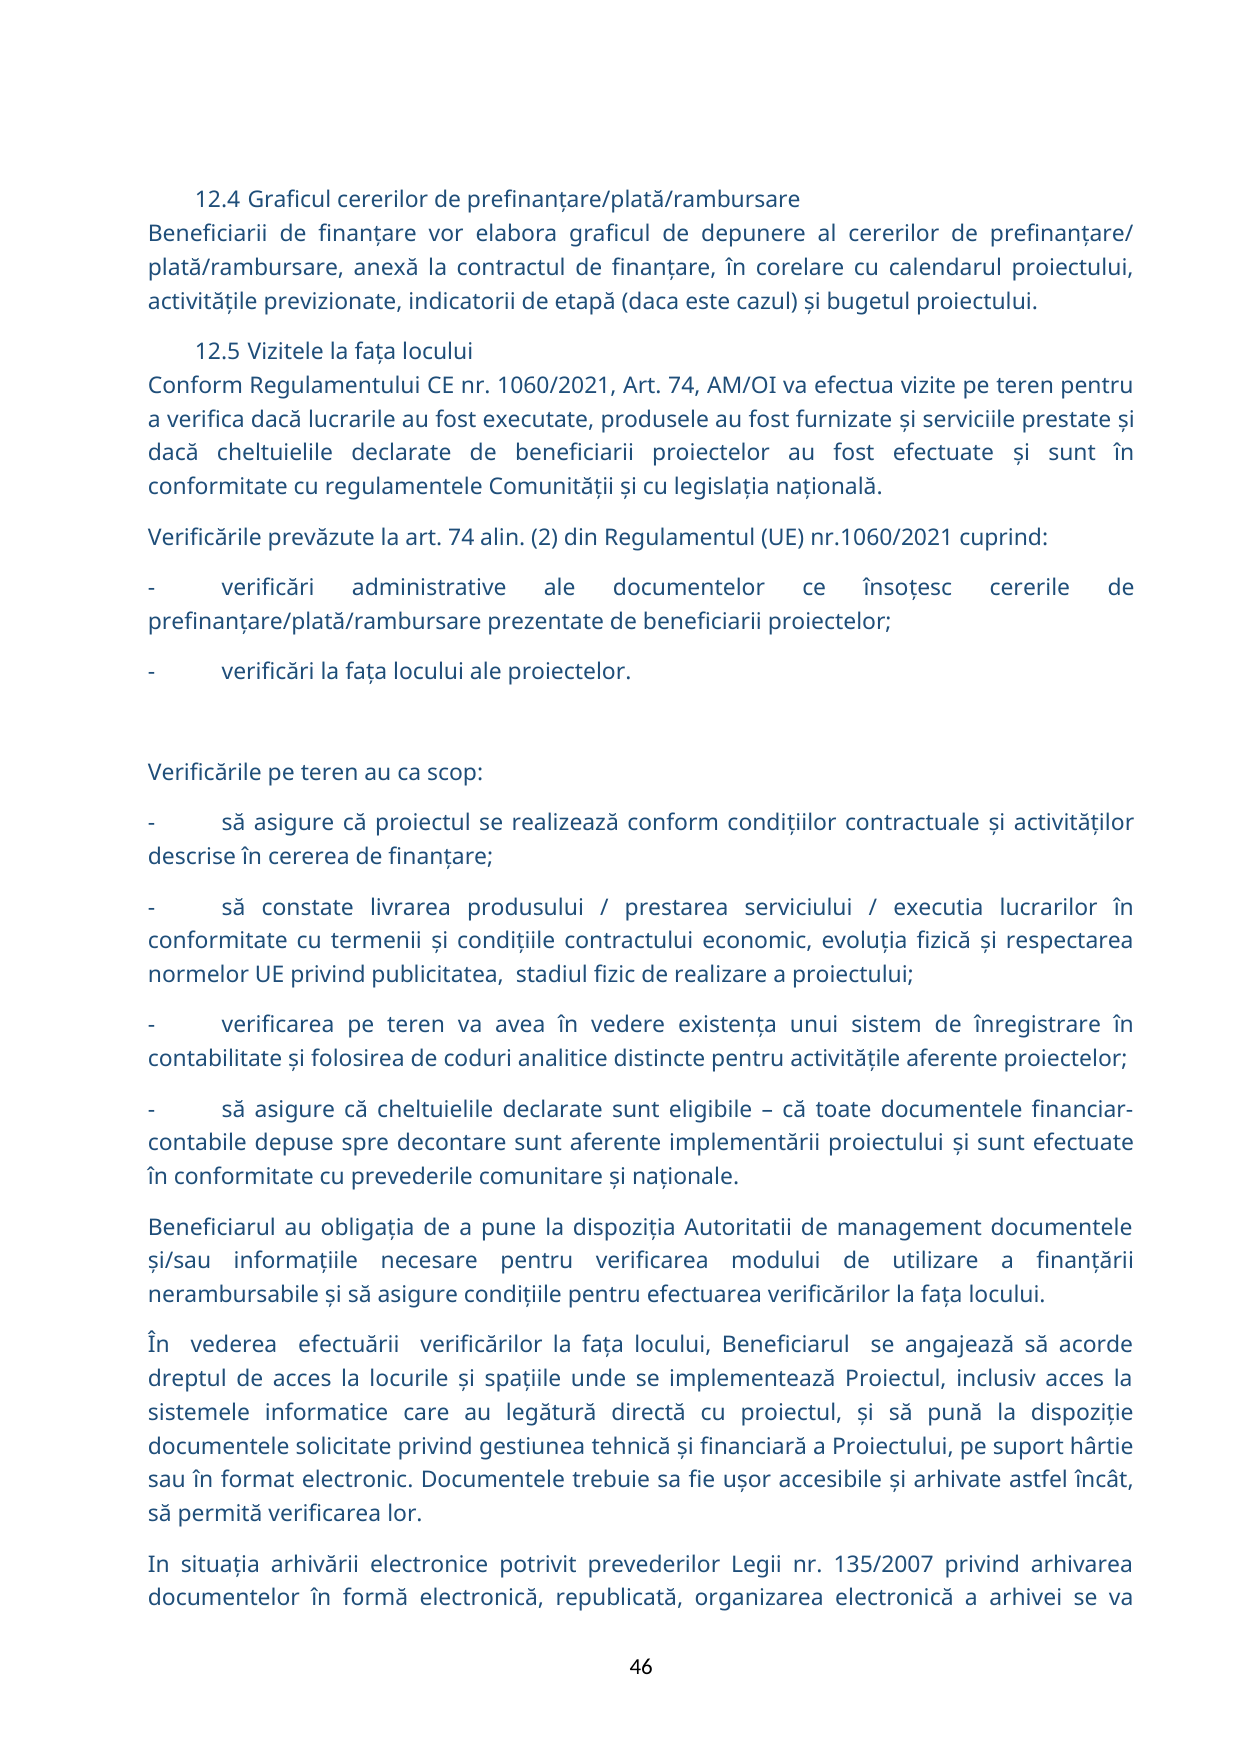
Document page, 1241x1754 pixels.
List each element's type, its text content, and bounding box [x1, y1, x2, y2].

text Conform Regulamentului CE nr. 1060/2021, Art. 74, AM/OI va efectua vizite pe teren pentru a verifica dacă lucrarile au fost executate, produsele au fost furnizate şi serviciile prestate şi dacă cheltuielile declarate de beneficiarii proiectelor au fost efectuate şi sunt în conformitate cu regulamentele Comunităţii şi cu legislaţia naţională. [148, 369, 1134, 501]
text - să asigure că proiectul se realizează conform condiţiilor contractuale şi activităţilor descrise în cererea de finanţare; [148, 806, 1134, 871]
subtitle Graficul cererilor de prefinanțare/plată/rambursare [194, 183, 1134, 214]
text Beneficiarul au obligația de a pune la dispoziția Autoritatii de management documentele și/sau informațiile necesare pentru verificarea modului de utilizare a finanțării nerambursabile și să asigure condițiile pentru efectuarea verificărilor la fața locului. [148, 1210, 1134, 1309]
text Verificările pe teren au ca scop: [148, 756, 1134, 787]
subtitle Vizitele la fața locului [194, 335, 1134, 366]
text - să constate livrarea produsului / prestarea serviciului / executia lucrarilor în conformitate cu termenii şi condiţiile contractului economic, evoluţia fizică şi respectarea normelor UE privind publicitatea, stadiul fizic de realizare a proiectului; [148, 890, 1134, 989]
text În vederea efectuării verificărilor la fața locului, Beneficiarul se angajează să acorde dreptul de acces la locurile și spațiile unde se implementează Proiectul, inclusiv acces la sistemele informatice care au legătură directă cu proiectul, și să pună la dispoziție documentele solicitate privind gestiunea tehnică și financiară a Proiectului, pe suport hârtie sau în format electronic. Documentele trebuie sa fie ușor accesibile și arhivate astfel încât, să permită verificarea lor. [148, 1328, 1134, 1528]
text - verificări administrative ale documentelor ce însoţesc cererile de prefinanţare/plată/rambursare prezentate de beneficiarii proiectelor; [148, 571, 1134, 636]
text Verificările prevăzute la art. 74 alin. (2) din Regulamentul (UE) nr.1060/2021 cuprind: [148, 520, 1134, 552]
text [148, 1547, 1134, 1612]
text - verificări la faţa locului ale proiectelor. [148, 655, 1134, 686]
text - să asigure că cheltuielile declarate sunt eligibile – că toate documentele financiar-contabile depuse spre decontare sunt aferente implementării proiectului şi sunt efectuate în conformitate cu prevederile comunitare şi naţionale. [148, 1092, 1134, 1191]
text - verificarea pe teren va avea în vedere existenţa unui sistem de înregistrare în contabilitate şi folosirea de coduri analitice distincte pentru activităţile aferente proiectelor; [148, 1008, 1134, 1073]
text Beneficiarii de finanțare vor elabora graficul de depunere al cererilor de prefinanțare/ plată/rambursare, anexă la contractul de finanțare, în corelare cu calendarul proiectului, activitățile previzionate, indicatorii de etapă (daca este cazul) și bugetul proiectului. [148, 217, 1134, 316]
